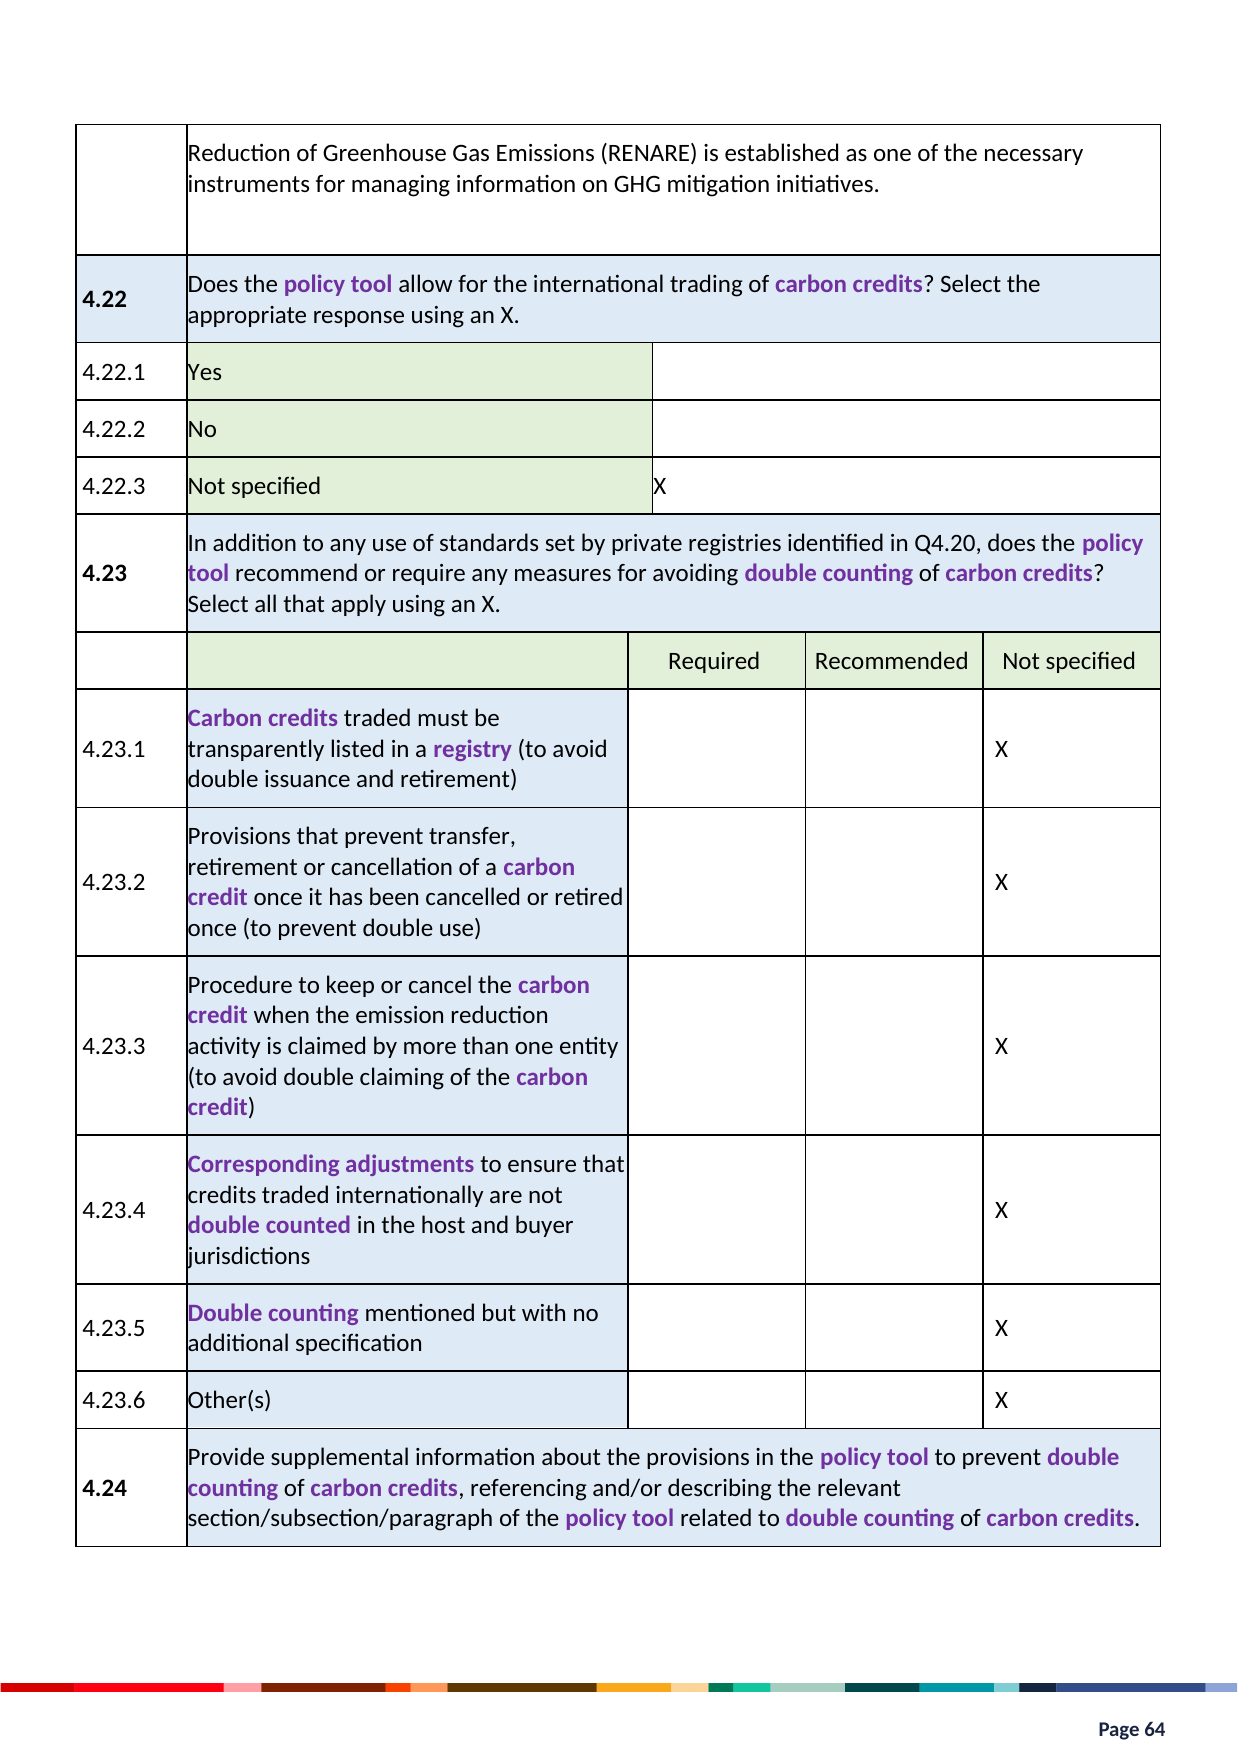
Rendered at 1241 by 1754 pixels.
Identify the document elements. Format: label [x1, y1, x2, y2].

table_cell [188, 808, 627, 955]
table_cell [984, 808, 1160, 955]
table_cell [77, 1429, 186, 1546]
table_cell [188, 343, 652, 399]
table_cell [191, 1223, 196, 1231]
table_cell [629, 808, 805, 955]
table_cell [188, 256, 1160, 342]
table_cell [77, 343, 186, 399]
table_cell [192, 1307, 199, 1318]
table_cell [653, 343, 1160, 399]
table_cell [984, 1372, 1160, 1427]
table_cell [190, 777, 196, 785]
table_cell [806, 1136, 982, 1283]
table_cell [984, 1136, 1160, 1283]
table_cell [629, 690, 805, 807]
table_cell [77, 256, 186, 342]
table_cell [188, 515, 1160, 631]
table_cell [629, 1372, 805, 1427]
picture [0, 1683, 1236, 1692]
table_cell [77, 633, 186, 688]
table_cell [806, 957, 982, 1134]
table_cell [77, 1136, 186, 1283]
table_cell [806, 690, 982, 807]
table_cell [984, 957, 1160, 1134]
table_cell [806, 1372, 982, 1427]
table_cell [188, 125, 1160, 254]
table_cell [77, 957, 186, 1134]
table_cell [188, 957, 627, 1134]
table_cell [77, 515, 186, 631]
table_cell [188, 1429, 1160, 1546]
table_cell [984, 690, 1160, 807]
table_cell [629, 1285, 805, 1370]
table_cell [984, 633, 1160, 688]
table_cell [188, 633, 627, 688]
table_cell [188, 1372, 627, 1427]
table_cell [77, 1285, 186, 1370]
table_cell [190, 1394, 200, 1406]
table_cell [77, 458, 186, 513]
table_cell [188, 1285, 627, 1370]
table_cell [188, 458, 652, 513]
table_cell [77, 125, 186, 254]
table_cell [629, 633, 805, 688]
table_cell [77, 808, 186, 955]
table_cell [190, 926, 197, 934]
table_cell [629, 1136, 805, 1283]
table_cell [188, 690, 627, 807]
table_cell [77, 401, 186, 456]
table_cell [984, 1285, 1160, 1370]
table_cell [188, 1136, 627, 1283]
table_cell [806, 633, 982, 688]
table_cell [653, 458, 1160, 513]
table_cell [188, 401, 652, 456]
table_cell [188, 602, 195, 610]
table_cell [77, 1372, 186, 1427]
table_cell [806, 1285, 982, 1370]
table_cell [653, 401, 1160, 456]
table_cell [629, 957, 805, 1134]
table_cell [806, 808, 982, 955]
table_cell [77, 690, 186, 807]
